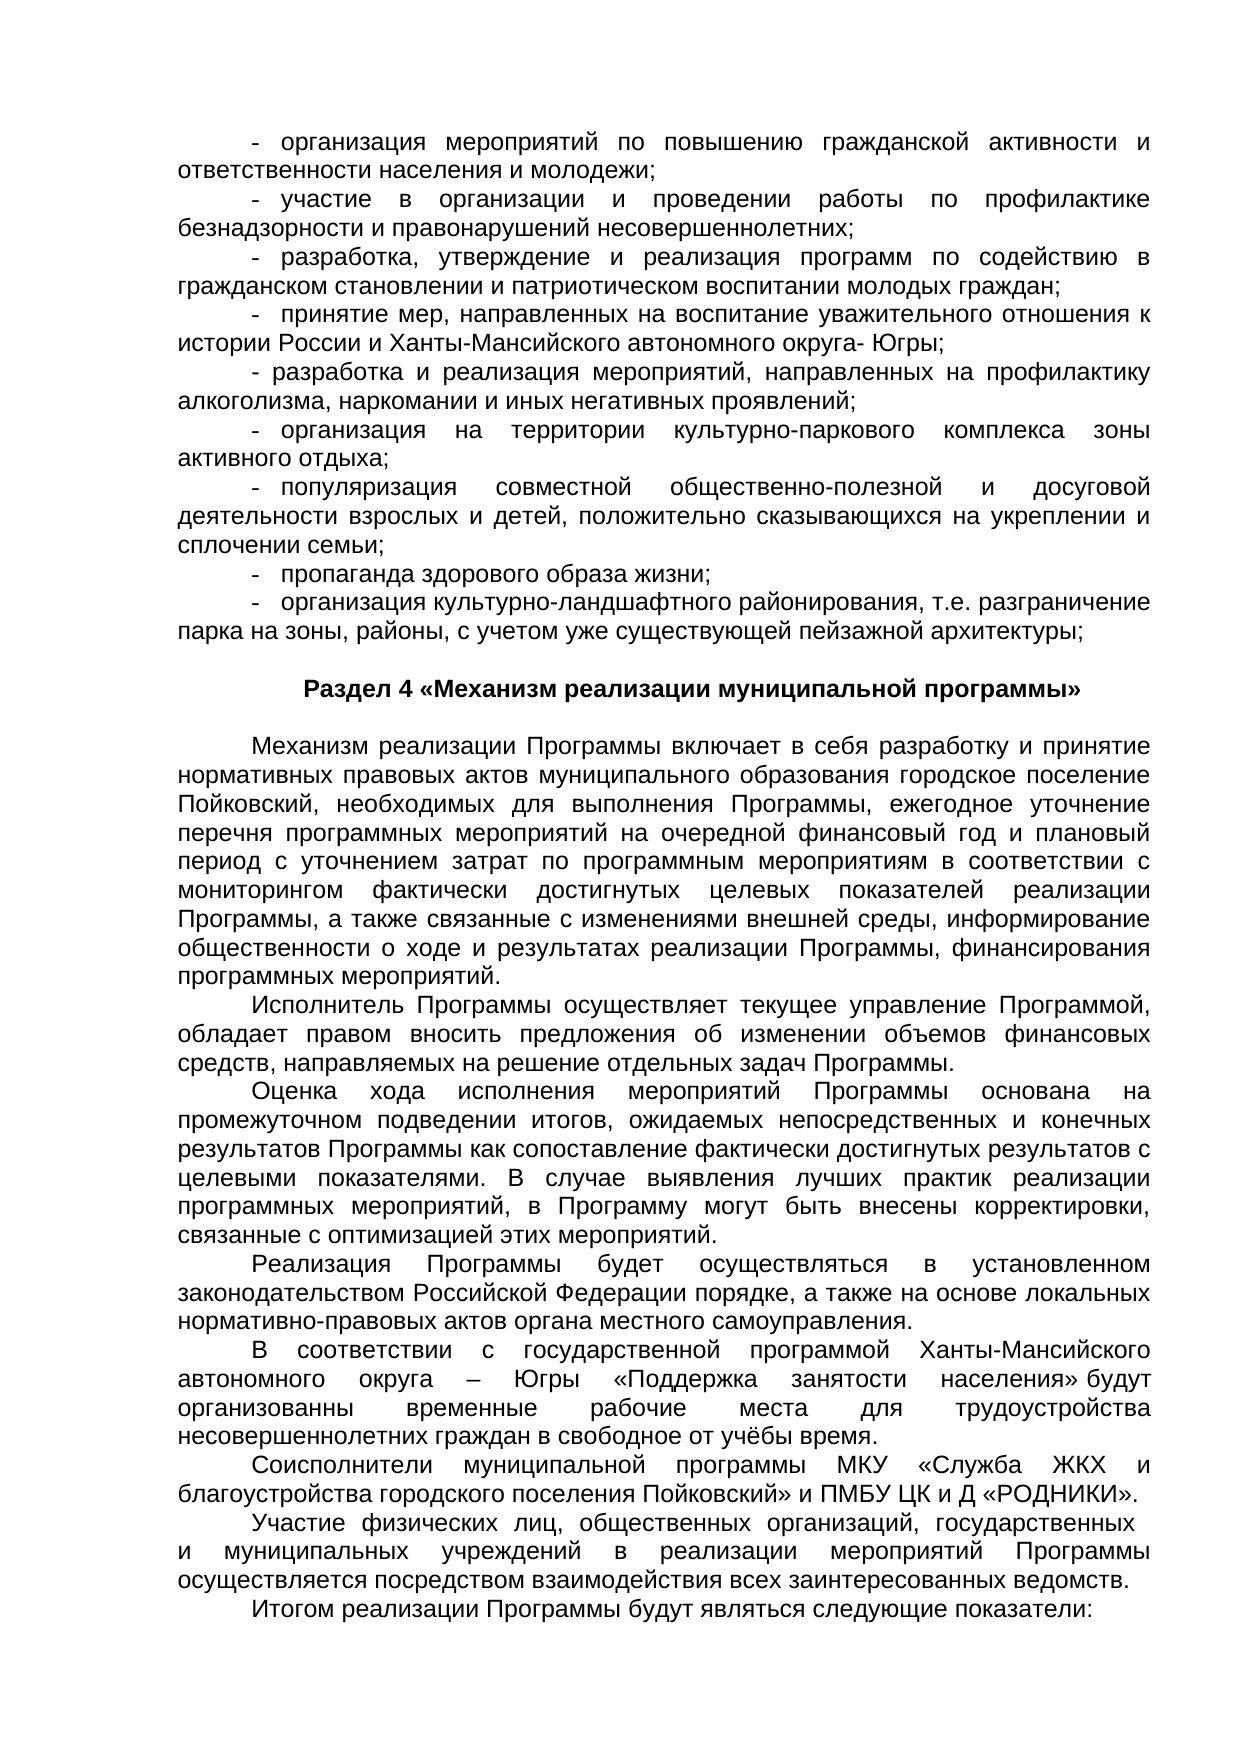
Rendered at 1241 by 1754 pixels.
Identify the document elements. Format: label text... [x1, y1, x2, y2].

text Раздел 4 «Механизм реализации муниципальной программы» [177, 674, 1152, 702]
list организация мероприятий по повышению гражданской активности и ответственности населения и молодежи; [177, 127, 1152, 184]
text Итогом реализации Программы будут являться следующие показатели: [177, 1594, 1152, 1622]
list участие в организации и проведении работы по профилактике безнадзорности и правонарушений несовершеннолетних; [177, 184, 1152, 242]
text В соответствии с государственной программой Ханты-Мансийского автономного округа – Югры «Поддержка занятости населения» будут организованны временные рабочие места для трудоустройства несовершеннолетних граждан в свободное от учёбы время. [177, 1335, 1152, 1450]
list организация культурно-ландшафтного районирования, т.е. разграничение парка на зоны, районы, с учетом уже существующей пейзажной архитектуры; [177, 587, 1152, 645]
text Исполнитель Программы осуществляет текущее управление Программой, обладает правом вносить предложения об изменении объемов финансовых средств, направляемых на решение отдельных задач Программы. [177, 990, 1152, 1076]
text Соисполнители муниципальной программы МКУ «Служба ЖКХ и благоустройства городского поселения Пойковский» и ПМБУ ЦК и Д «РОДНИКИ». [177, 1450, 1152, 1507]
text Механизм реализации Программы включает в себя разработку и принятие нормативных правовых актов муниципального образования городское поселение Пойковский, необходимых для выполнения Программы, ежегодное уточнение перечня программных мероприятий на очередной финансовый год и плановый период с уточнением затрат по программным мероприятиям в соответствии с мониторингом фактически достигнутых целевых показателей реализации Программы, а также связанные с изменениями внешней среды, информирование общественности о ходе и результатах реализации Программы, финансирования программных мероприятий. [177, 731, 1152, 990]
text Реализация Программы будет осуществляться в установленном законодательством Российской Федерации порядке, а также на основе локальных нормативно-правовых актов органа местного самоуправления. [177, 1249, 1152, 1335]
text Участие физических лиц, общественных организаций, государственных и муниципальных учреждений в реализации мероприятий Программы осуществляется посредством взаимодействия всех заинтересованных ведомств. [177, 1507, 1152, 1594]
list пропаганда здорового образа жизни; [177, 558, 1152, 587]
list популяризация совместной общественно-полезной и досуговой деятельности взрослых и детей, положительно сказывающихся на укреплении и сплочении семьи; [177, 472, 1152, 558]
list разработка, утверждение и реализация программ по содействию в гражданском становлении и патриотическом воспитании молодых граждан; [177, 242, 1152, 299]
text Оценка хода исполнения мероприятий Программы основана на промежуточном подведении итогов, ожидаемых непосредственных и конечных результатов Программы как сопоставление фактически достигнутых результатов с целевыми показателями. В случае выявления лучших практик реализации программных мероприятий, в Программу могут быть внесены корректировки, связанные с оптимизацией этих мероприятий. [177, 1076, 1152, 1249]
text - разработка и реализация мероприятий, направленных на профилактику алкоголизма, наркомании и иных негативных проявлений; [177, 357, 1152, 414]
list организация на территории культурно-паркового комплекса зоны активного отдыха; [177, 414, 1152, 472]
list принятие мер, направленных на воспитание уважительного отношения к истории России и Ханты-Мансийского автономного округа- Югры; [177, 299, 1152, 357]
